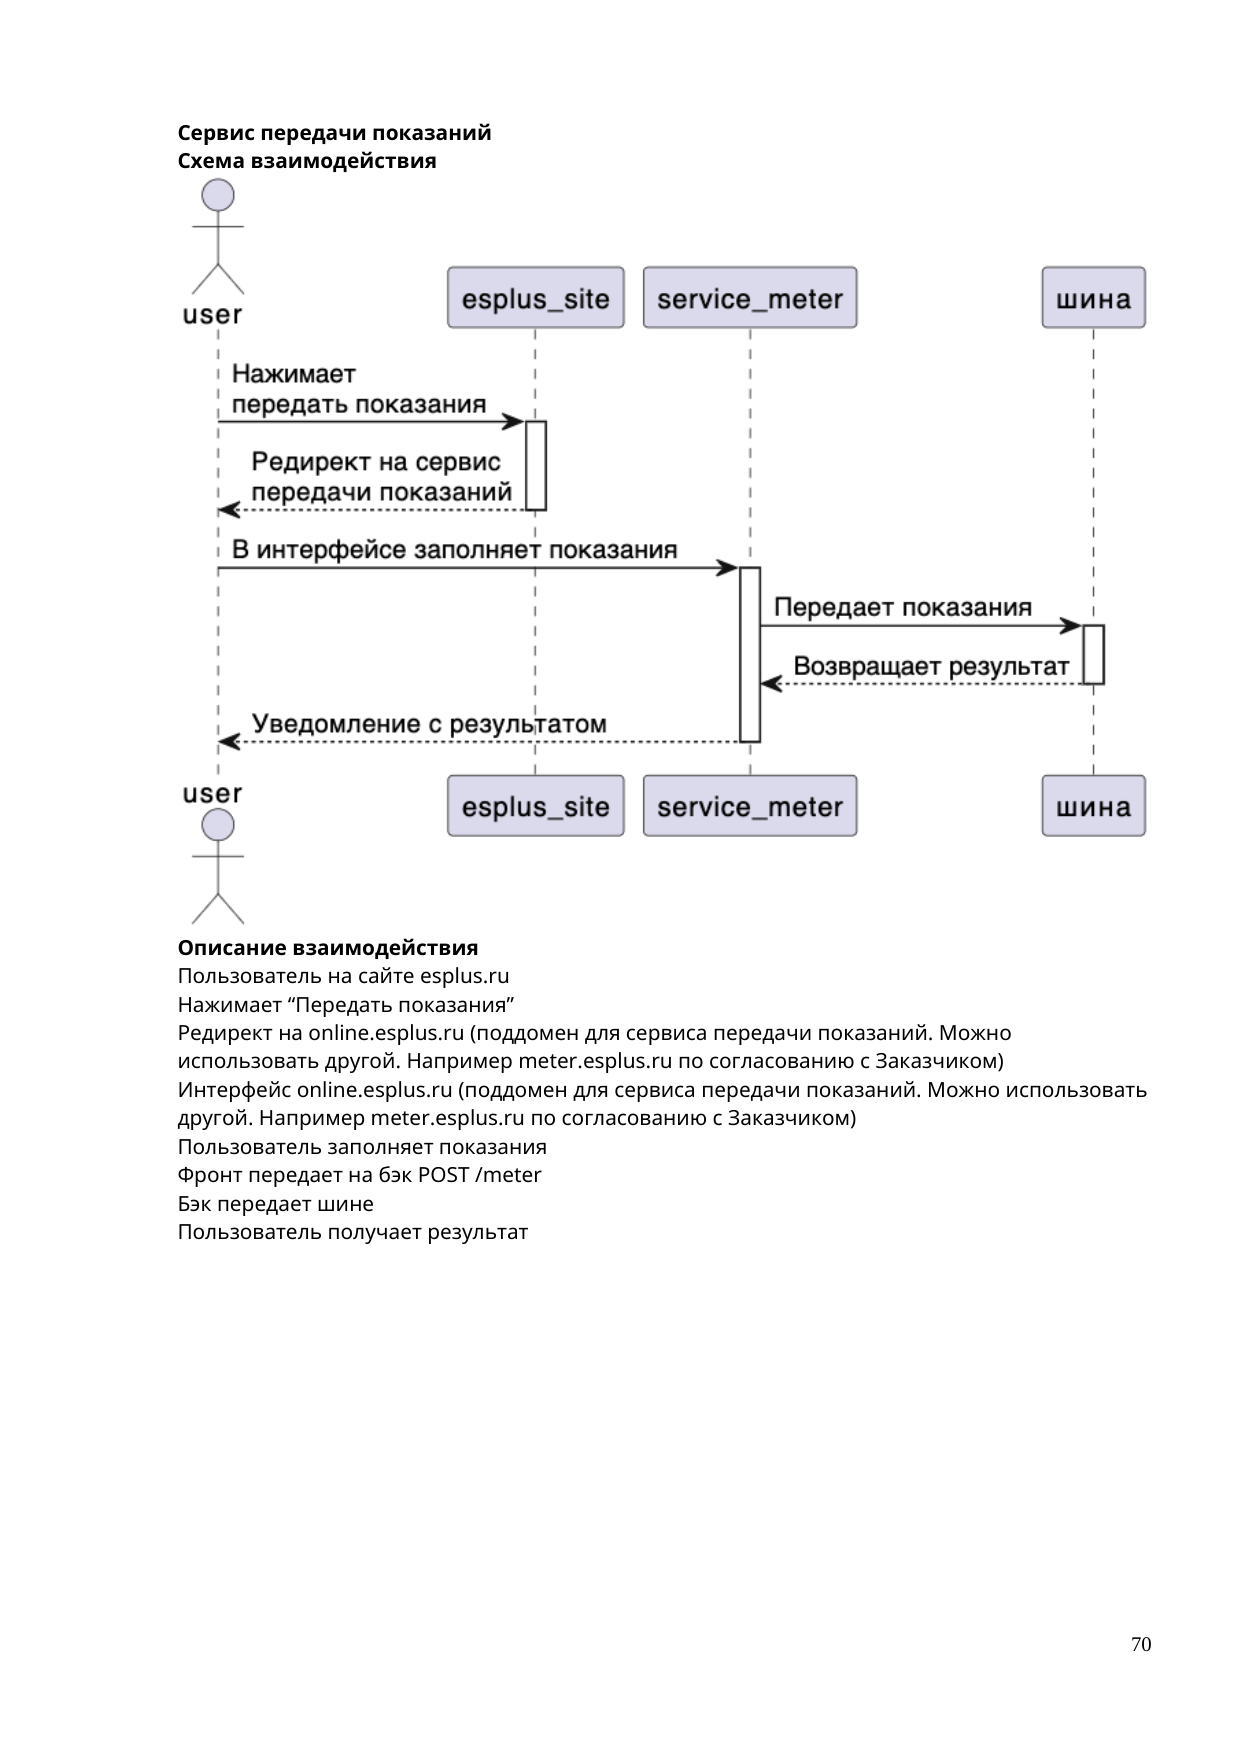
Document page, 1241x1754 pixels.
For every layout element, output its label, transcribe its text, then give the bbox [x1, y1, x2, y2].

subtitle Описание взаимодействия [177, 933, 1152, 961]
text Фронт передает на бэк POST /meter [177, 1160, 1152, 1189]
text Интерфейс online.esplus.ru (поддомен для сервиса передачи показаний. Можно использовать другой. Например meter.esplus.ru по согласованию с Заказчиком) [177, 1075, 1152, 1132]
subtitle Схема взаимодействия [177, 147, 1152, 175]
text Нажимает “Передать показания” [177, 990, 1152, 1018]
text Пользователь заполняет показания [177, 1132, 1152, 1160]
text Бэк передает шине [177, 1189, 1152, 1217]
text Пользователь получает результат [177, 1217, 1152, 1246]
text Пользователь на сайте esplus.ru [177, 961, 1152, 990]
subtitle Сервис передачи показаний [177, 118, 1152, 147]
text Редирект на online.esplus.ru (поддомен для сервиса передачи показаний. Можно использовать другой. Например meter.esplus.ru по согласованию с Заказчиком) [177, 1018, 1152, 1075]
picture [177, 175, 1152, 933]
